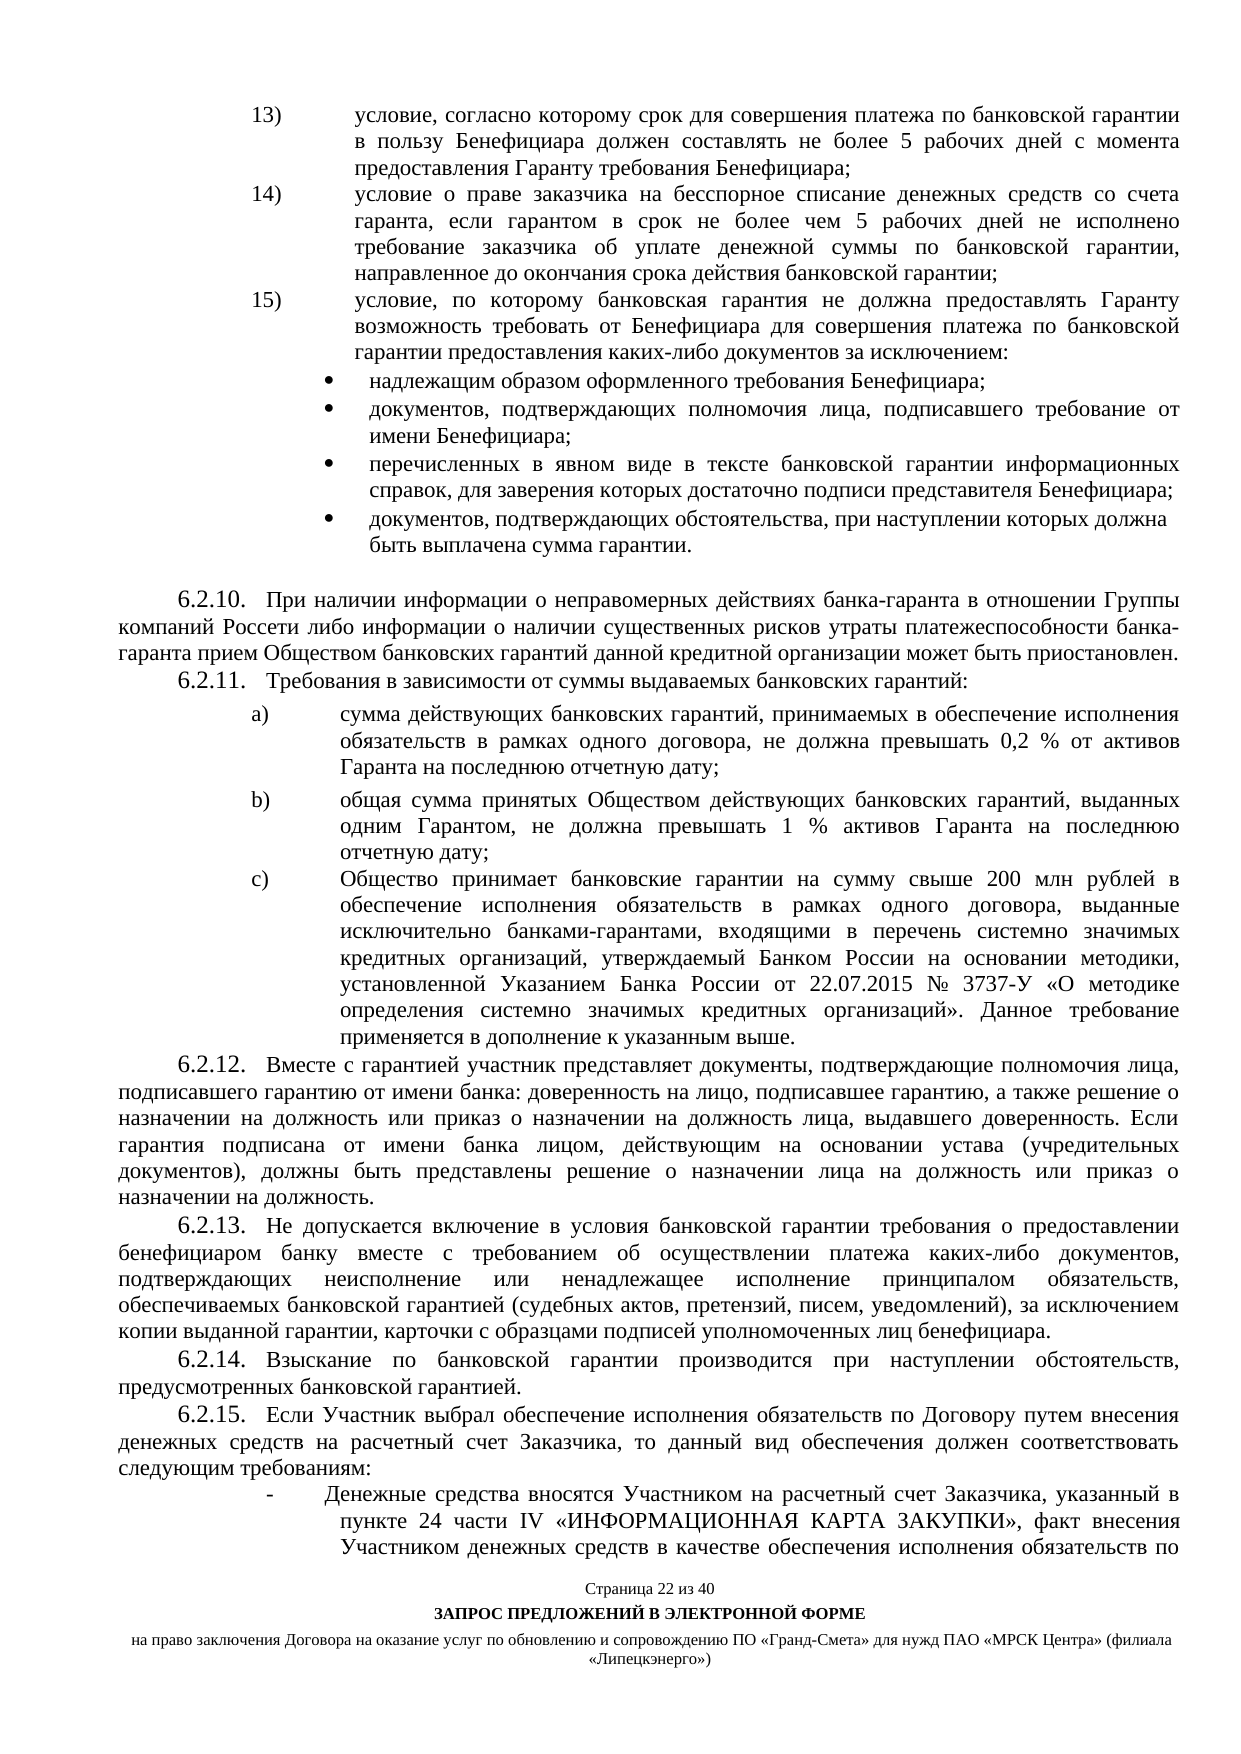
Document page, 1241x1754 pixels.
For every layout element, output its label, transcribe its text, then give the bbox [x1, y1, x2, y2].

subtitle Не допускается включение в условия банковской гарантии требования о предоставлении бенефициаром банку вместе с требованием об осуществлении платежа каких-либо документов, подтверждающих неисполнение или ненадлежащее исполнение принципалом обязательств, обеспечиваемых банковской гарантией (судебных актов, претензий, писем, уведомлений), за исключением копии выданной гарантии, карточки с образцами подписей уполномоченных лиц бенефициара. [118, 1210, 1181, 1344]
subtitle Если Участник выбрал обеспечение исполнения обязательств по Договору путем внесения денежных средств на расчетный счет Заказчика, то данный вид обеспечения должен соответствовать следующим требованиям: [118, 1399, 1181, 1481]
list общая сумма принятых Обществом действующих банковских гарантий, выданных одним Гарантом, не должна превышать 1 % активов Гаранта на последнюю отчетную дату; [251, 786, 1181, 865]
list условие, по которому банковская гарантия не должна предоставлять Гаранту возможность требовать от Бенефициара для совершения платежа по банковской гарантии предоставления каких-либо документов за исключением: [251, 286, 1181, 365]
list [266, 1481, 1181, 1559]
list условие о праве заказчика на бесспорное списание денежных средств со счета гаранта, если гарантом в срок не более чем 5 рабочих дней не исполнено требование заказчика об уплате денежной суммы по банковской гарантии, направленное до окончания срока действия банковской гарантии; [251, 180, 1181, 286]
list сумма действующих банковских гарантий, принимаемых в обеспечение исполнения обязательств в рамках одного договора, не должна превышать 0,2 % от активов Гаранта на последнюю отчетную дату; [251, 700, 1181, 779]
subtitle Взыскание по банковской гарантии производится при наступлении обстоятельств, предусмотренных банковской гарантией. [118, 1344, 1181, 1399]
list документов, подтверждающих полномочия лица, подписавшего требование от имени Бенефициара; [325, 395, 1181, 448]
subtitle При наличии информации о неправомерных действиях банка-гаранта в отношении Группы компаний Россети либо информации о наличии существенных рисков утраты платежеспособности банка-гаранта прием Обществом банковских гарантий данной кредитной организации может быть приостановлен. [118, 584, 1181, 665]
subtitle Вместе с гарантией участник представляет документы, подтверждающие полномочия лица, подписавшего гарантию от имени банка: доверенность на лицо, подписавшее гарантию, а также решение о назначении на должность или приказ о назначении на должность лица, выдавшего доверенность. Если гарантия подписана от имени банка лицом, действующим на основании устава (учредительных документов), должны быть представлены решение о назначении лица на должность или приказ о назначении на должность. [118, 1049, 1181, 1210]
list условие, согласно которому срок для совершения платежа по банковской гарантии в пользу Бенефициара должен составлять не более 5 рабочих дней с момента предоставления Гаранту требования Бенефициара; [251, 101, 1181, 180]
list документов, подтверждающих обстоятельства, при наступлении которых должна быть выплачена сумма гарантии. [325, 505, 1181, 558]
list перечисленных в явном виде в тексте банковской гарантии информационных справок, для заверения которых достаточно подписи представителя Бенефициара; [325, 450, 1181, 503]
list Общество принимает банковские гарантии на сумму свыше 200 млн рублей в обеспечение исполнения обязательств в рамках одного договора, выданные исключительно банками-гарантами, входящими в перечень системно значимых кредитных организаций, утверждаемый Банком России на основании методики, установленной Указанием Банка России от 22.07.2015 № 3737-У «О методике определения системно значимых кредитных организаций». Данное требование применяется в дополнение к указанным выше. [251, 865, 1181, 1049]
subtitle Требования в зависимости от суммы выдаваемых банковских гарантий: [118, 665, 1181, 694]
list надлежащим образом оформленного требования Бенефициара; [325, 367, 1181, 393]
